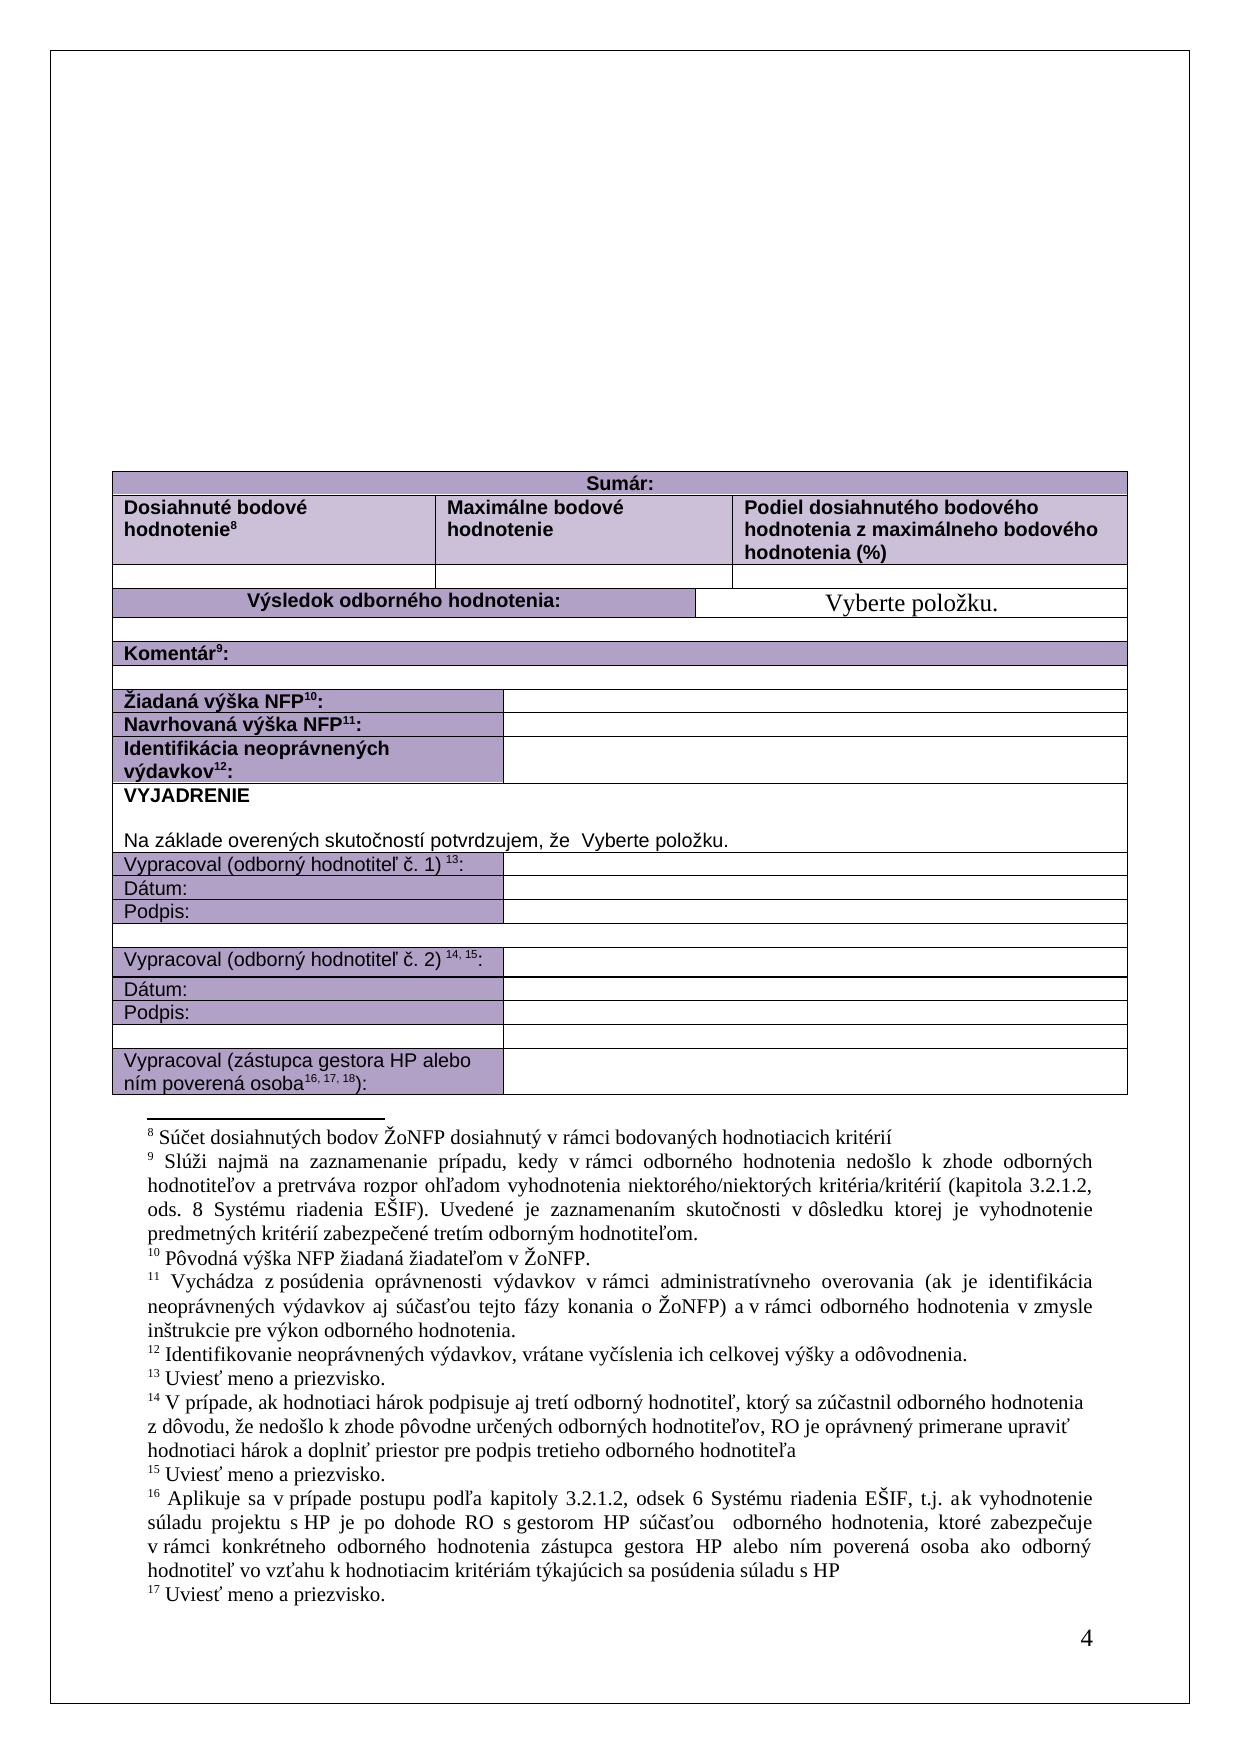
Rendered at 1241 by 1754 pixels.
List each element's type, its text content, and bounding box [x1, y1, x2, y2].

table_cell [504, 690, 1127, 712]
table_cell Maximálne bodové hodnotenie [436, 496, 732, 564]
table_cell [504, 876, 1127, 899]
table_cell [504, 1049, 1127, 1094]
table_cell [504, 713, 1127, 736]
table_cell Dátum: [113, 876, 503, 899]
table_cell Podiel dosiahnutého bodového hodnotenia z maximálneho bodového hodnotenia (%) [733, 496, 1127, 564]
table_cell Dosiahnuté bodové hodnotenie [113, 496, 435, 564]
table_cell VYJADRENIE Na základe overených skutočností potvrdzujem, že [113, 784, 1127, 852]
table_cell Podpis: [113, 900, 503, 923]
table_header Sumár: [113, 472, 1127, 494]
table_cell [504, 1025, 1127, 1048]
table_cell [504, 1001, 1127, 1024]
table_cell Podpis: [113, 1001, 503, 1024]
table_cell Identifikácia neoprávnených výdavkov: [113, 737, 503, 782]
table_cell [733, 565, 1127, 587]
table_cell [504, 900, 1127, 923]
table_cell [504, 853, 1127, 875]
table_cell [113, 666, 1127, 688]
table_cell [113, 565, 435, 587]
table_cell [504, 948, 1127, 976]
table_cell [504, 978, 1127, 1000]
table_cell Navrhovaná výška NFP: [113, 713, 503, 736]
table_cell [504, 737, 1127, 782]
table_cell Výsledok odborného hodnotenia: [113, 589, 695, 617]
table_cell [113, 1025, 503, 1048]
table_cell [113, 618, 1127, 641]
table_cell [436, 565, 732, 587]
table_cell Vypracoval (odborný hodnotiteľ č. 1) : [113, 853, 503, 875]
table_cell [113, 924, 1127, 947]
table_cell Komentár: [113, 642, 1127, 665]
table_cell Dátum: [113, 978, 503, 1000]
table_cell Žiadaná výška NFP: [113, 690, 503, 712]
table_cell Vypracoval (odborný hodnotiteľ č. 2) , : [113, 948, 503, 976]
table_cell Vypracoval (zástupca gestora HP alebo ním poverená osoba, , ): [113, 1049, 503, 1094]
